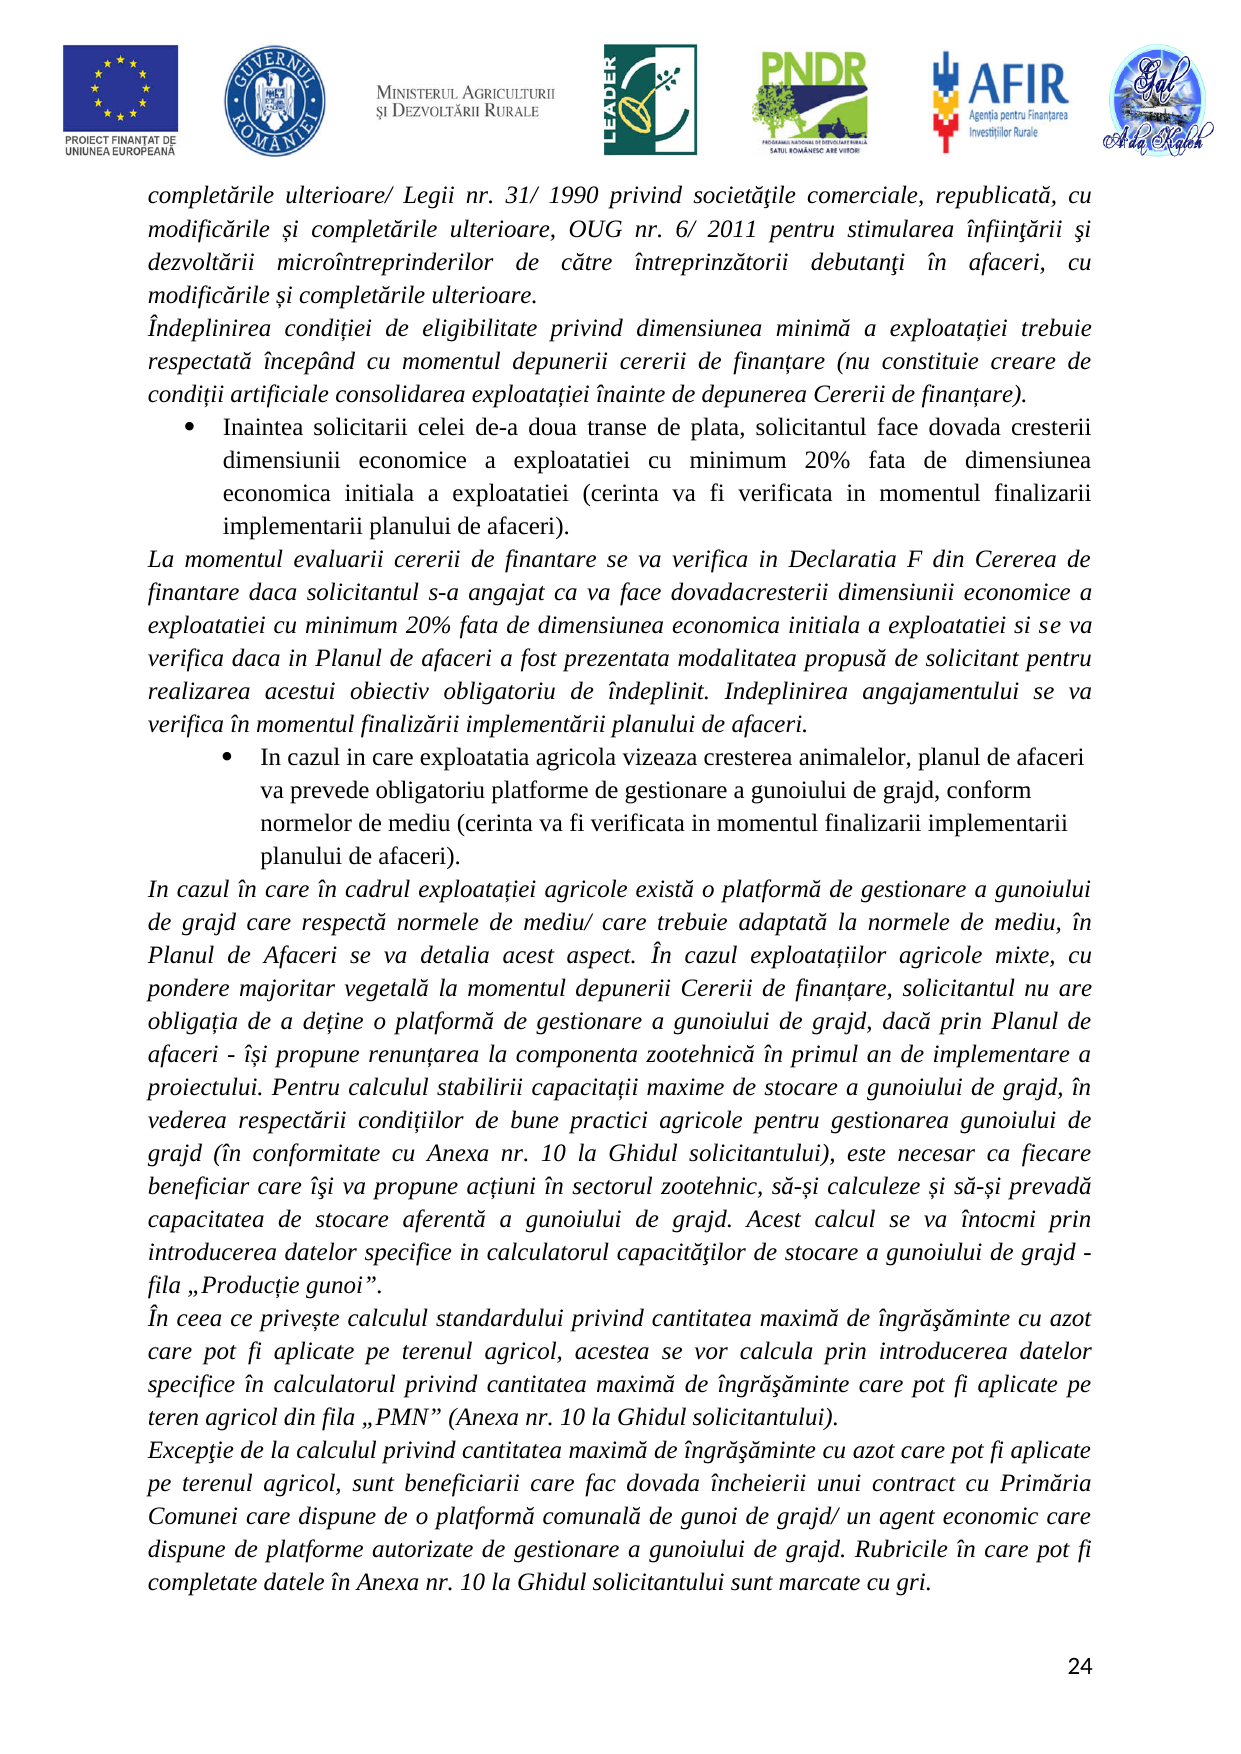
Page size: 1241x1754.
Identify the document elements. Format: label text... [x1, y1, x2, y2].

text In cazul în care în cadrul exploatației agricole există o platformă de gestionare a gunoiului de grajd care respectă normele de mediu/ care trebuie adaptată la normele de mediu, în Planul de Afaceri se va detalia acest aspect. În cazul exploatațiilor agricole mixte, cu pondere majoritar vegetală la momentul depunerii Cererii de finanțare, solicitantul nu are obligația de a deține o platformă de gestionare a gunoiului de grajd, dacă prin Planul de afaceri - își propune renunțarea la componenta zootehnică în primul an de implementare a proiectului. Pentru calculul stabilirii capacitații maxime de stocare a gunoiului de grajd, în vederea respectării condițiilor de bune practici agricole pentru gestionarea gunoiului de grajd (în conformitate cu Anexa nr. 10 la Ghidul solicitantului), este necesar ca fiecare beneficiar care îşi va propune acțiuni în sectorul zootehnic, să-și calculeze și să-și prevadă capacitatea de stocare aferentă a gunoiului de grajd. Acest calcul se va întocmi prin introducerea datelor specifice in calculatorul capacităţilor de stocare a gunoiului de grajd - fila „Producție gunoi”. [148, 874, 1093, 1299]
text Îndeplinirea condiției de eligibilitate privind dimensiunea minimă a exploatației trebuie respectată începând cu momentul depunerii cererii de finanțare (nu constituie creare de condiții artificiale consolidarea exploatației înainte de depunerea Cererii de finanțare). [148, 313, 1093, 407]
list Inaintea solicitarii celei de-a doua transe de plata, solicitantul face dovada cresterii dimensiunii economice a exploatatiei cu minimum 20% fata de dimensiunea economica initiala a exploatatiei (cerinta va fi verificata in momentul finalizarii implementarii planului de afaceri). [185, 412, 1093, 539]
list In cazul in care exploatatia agricola vizeaza cresterea animalelor, planul de afaceri va prevede obligatoriu platforme de gestionare a gunoiului de grajd, conform normelor de mediu (cerinta va fi verificata in momentul finalizarii implementarii planului de afaceri). [223, 742, 1093, 870]
text Excepţie de la calculul privind cantitatea maximă de îngrăşăminte cu azot care pot fi aplicate pe terenul agricol, sunt beneficiarii care fac dovada încheierii unui contract cu Primăria Comunei care dispune de o platformă comunală de gunoi de grajd/ un agent economic care dispune de platforme autorizate de gestionare a gunoiului de grajd. Rubricile în care pot fi completate datele în Anexa nr. 10 la Ghidul solicitantului sunt marcate cu gri. [148, 1435, 1093, 1596]
text La momentul evaluarii cererii de finantare se va verifica in Declaratia F din Cererea de finantare daca solicitantul s-a angajat ca va face dovadacresterii dimensiunii economice a exploatatiei cu minimum 20% fata de dimensiunea economica initiala a exploatatiei si se va verifica daca in Planul de afaceri a fost prezentata modalitatea propusă de solicitant pentru realizarea acestui obiectiv obligatoriu de îndeplinit. Indeplinirea angajamentului se va verifica în momentul finalizării implementării planului de afaceri. [148, 544, 1093, 738]
text În ceea ce privește calculul standardului privind cantitatea maximă de îngrăşăminte cu azot care pot fi aplicate pe terenul agricol, acestea se vor calcula prin introducerea datelor specifice în calculatorul privind cantitatea maximă de îngrăşăminte care pot fi aplicate pe teren agricol din fila „PMN” (Anexa nr. 10 la Ghidul solicitantului). [148, 1303, 1093, 1431]
picture [27, 19, 1215, 157]
